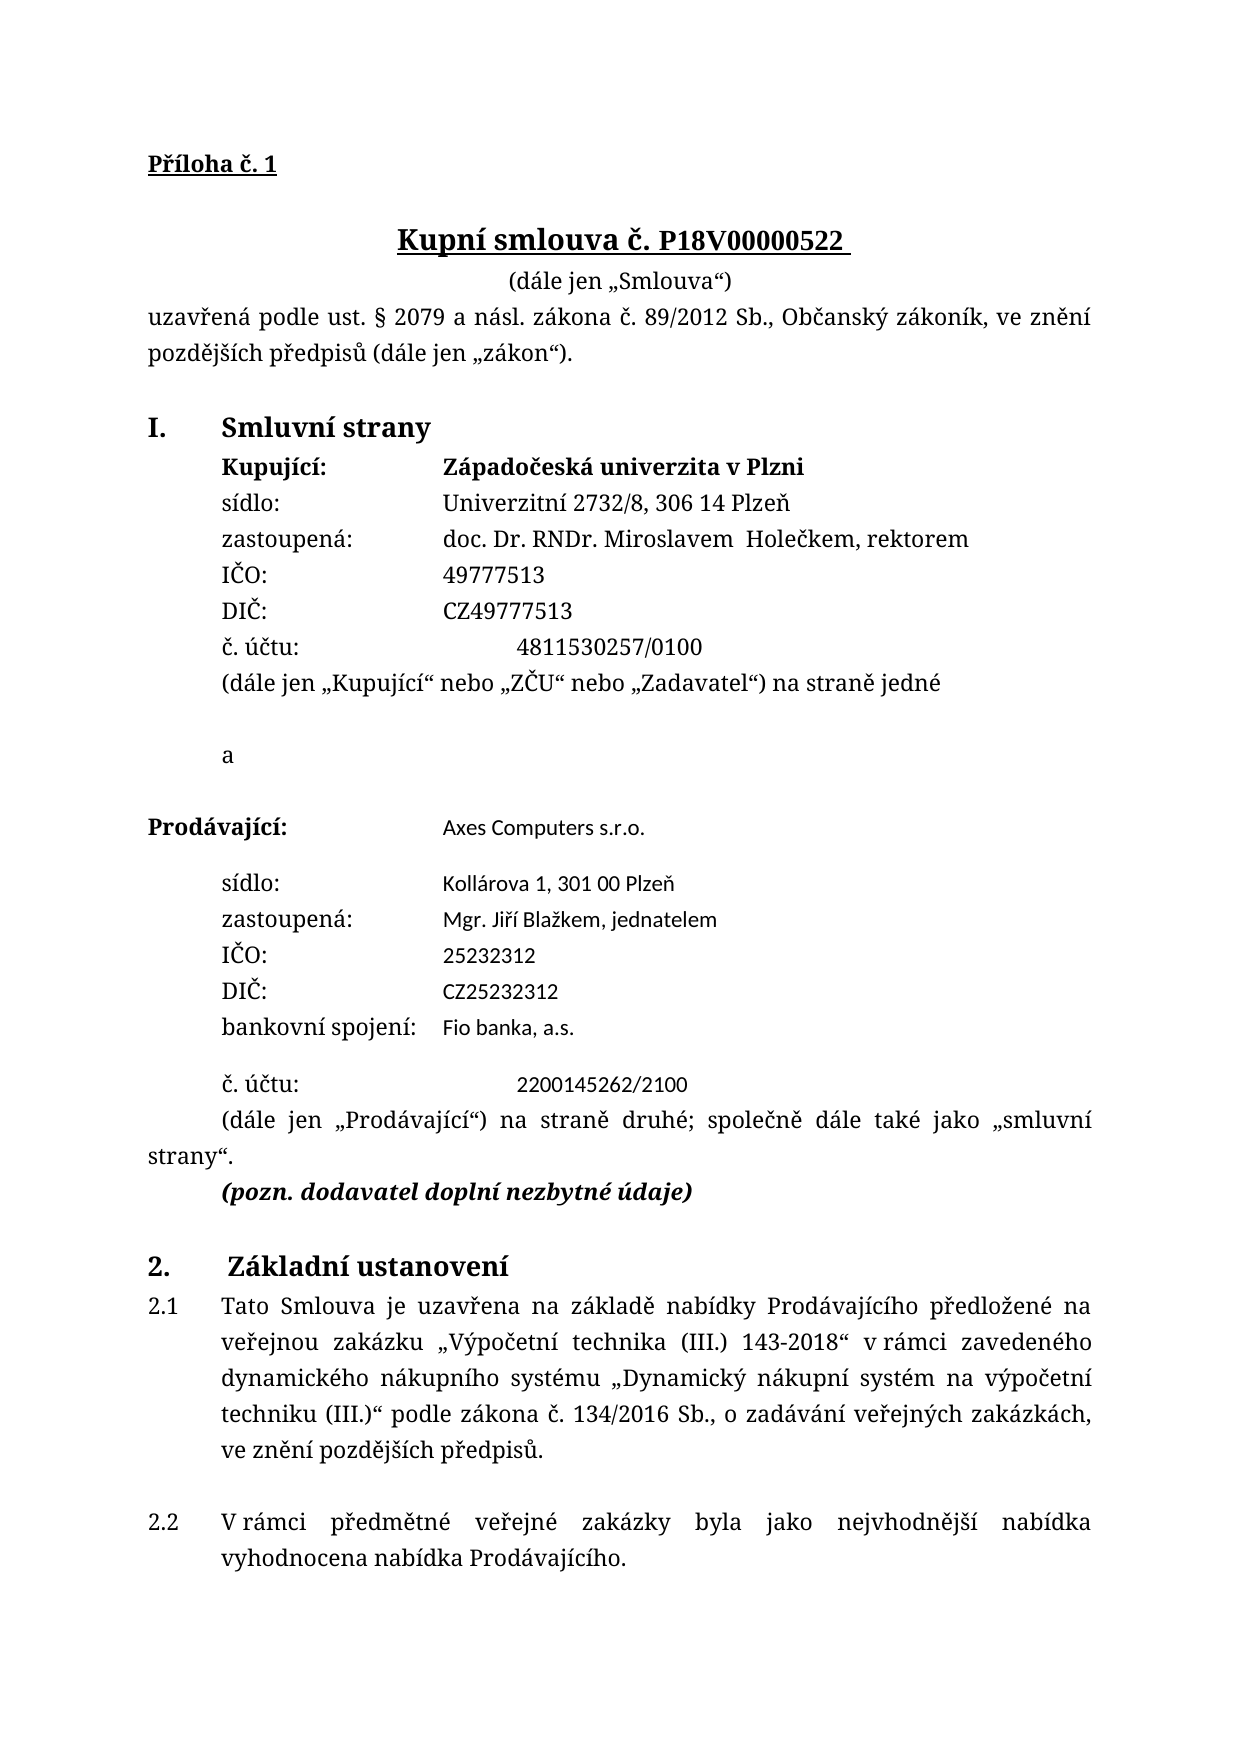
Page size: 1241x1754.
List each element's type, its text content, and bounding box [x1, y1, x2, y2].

text 2. Základní ustanovení [148, 1248, 1093, 1284]
text (dále jen „Kupující“ nebo „ZČU“ nebo „Zadavatel“) na straně jedné [221, 667, 1093, 698]
text sídlo: Kollárova 1, 301 00 Plzeň [221, 867, 1093, 899]
text Příloha č. 1 [148, 148, 1093, 179]
text IČO: 25232312 [221, 939, 1093, 971]
text č. účtu: 4811530257/0100 [221, 631, 1093, 662]
text bankovní spojení: Fio banka, a.s. [148, 1011, 1093, 1042]
text č. účtu: 2200145262/2100 [221, 1068, 1093, 1099]
text zastoupená: doc. Dr. RNDr. Miroslavem Holečkem, rektorem [221, 523, 1093, 554]
text Prodávající: Axes Computers s.r.o. [148, 811, 1093, 842]
text DIČ: CZ49777513 [221, 595, 1093, 626]
text (dále jen „Prodávající“) na straně druhé; společně dále také jako „smluvní strany“. [148, 1104, 1093, 1171]
text (pozn. dodavatel doplní nezbytné údaje) [148, 1176, 1093, 1207]
text I. Smluvní strany [148, 409, 1093, 446]
text 2.2 V rámci předmětné veřejné zakázky byla jako nejvhodnější nabídka vyhodnocena nabídka Prodávajícího. [148, 1506, 1093, 1573]
text Kupní smlouva č. P18V00000522 [148, 219, 1093, 259]
text 2.1 Tato Smlouva je uzavřena na základě nabídky Prodávajícího předložené na veřejnou zakázku „Výpočetní technika (III.) 143-2018“ v rámci zavedeného dynamického nákupního systému „Dynamický nákupní systém na výpočetní techniku (III.)“ podle zákona č. 134/2016 Sb., o zadávání veřejných zakázkách, ve znění pozdějších předpisů. [148, 1290, 1093, 1465]
text sídlo: Univerzitní 2732/8, 306 14 Plzeň [221, 487, 1093, 518]
text (dále jen „Smlouva“) [148, 265, 1093, 296]
text uzavřená podle ust. § 2079 a násl. zákona č. 89/2012 Sb., Občanský zákoník, ve znění pozdějších předpisů (dále jen „zákon“). [148, 301, 1093, 368]
text zastoupená: Mgr. Jiří Blažkem, jednatelem [221, 903, 1093, 934]
text DIČ: CZ25232312 [221, 975, 1093, 1006]
text IČO: 49777513 [221, 559, 1093, 590]
text a [221, 739, 1093, 770]
text Kupující: Západočeská univerzita v Plzni [221, 451, 1093, 482]
